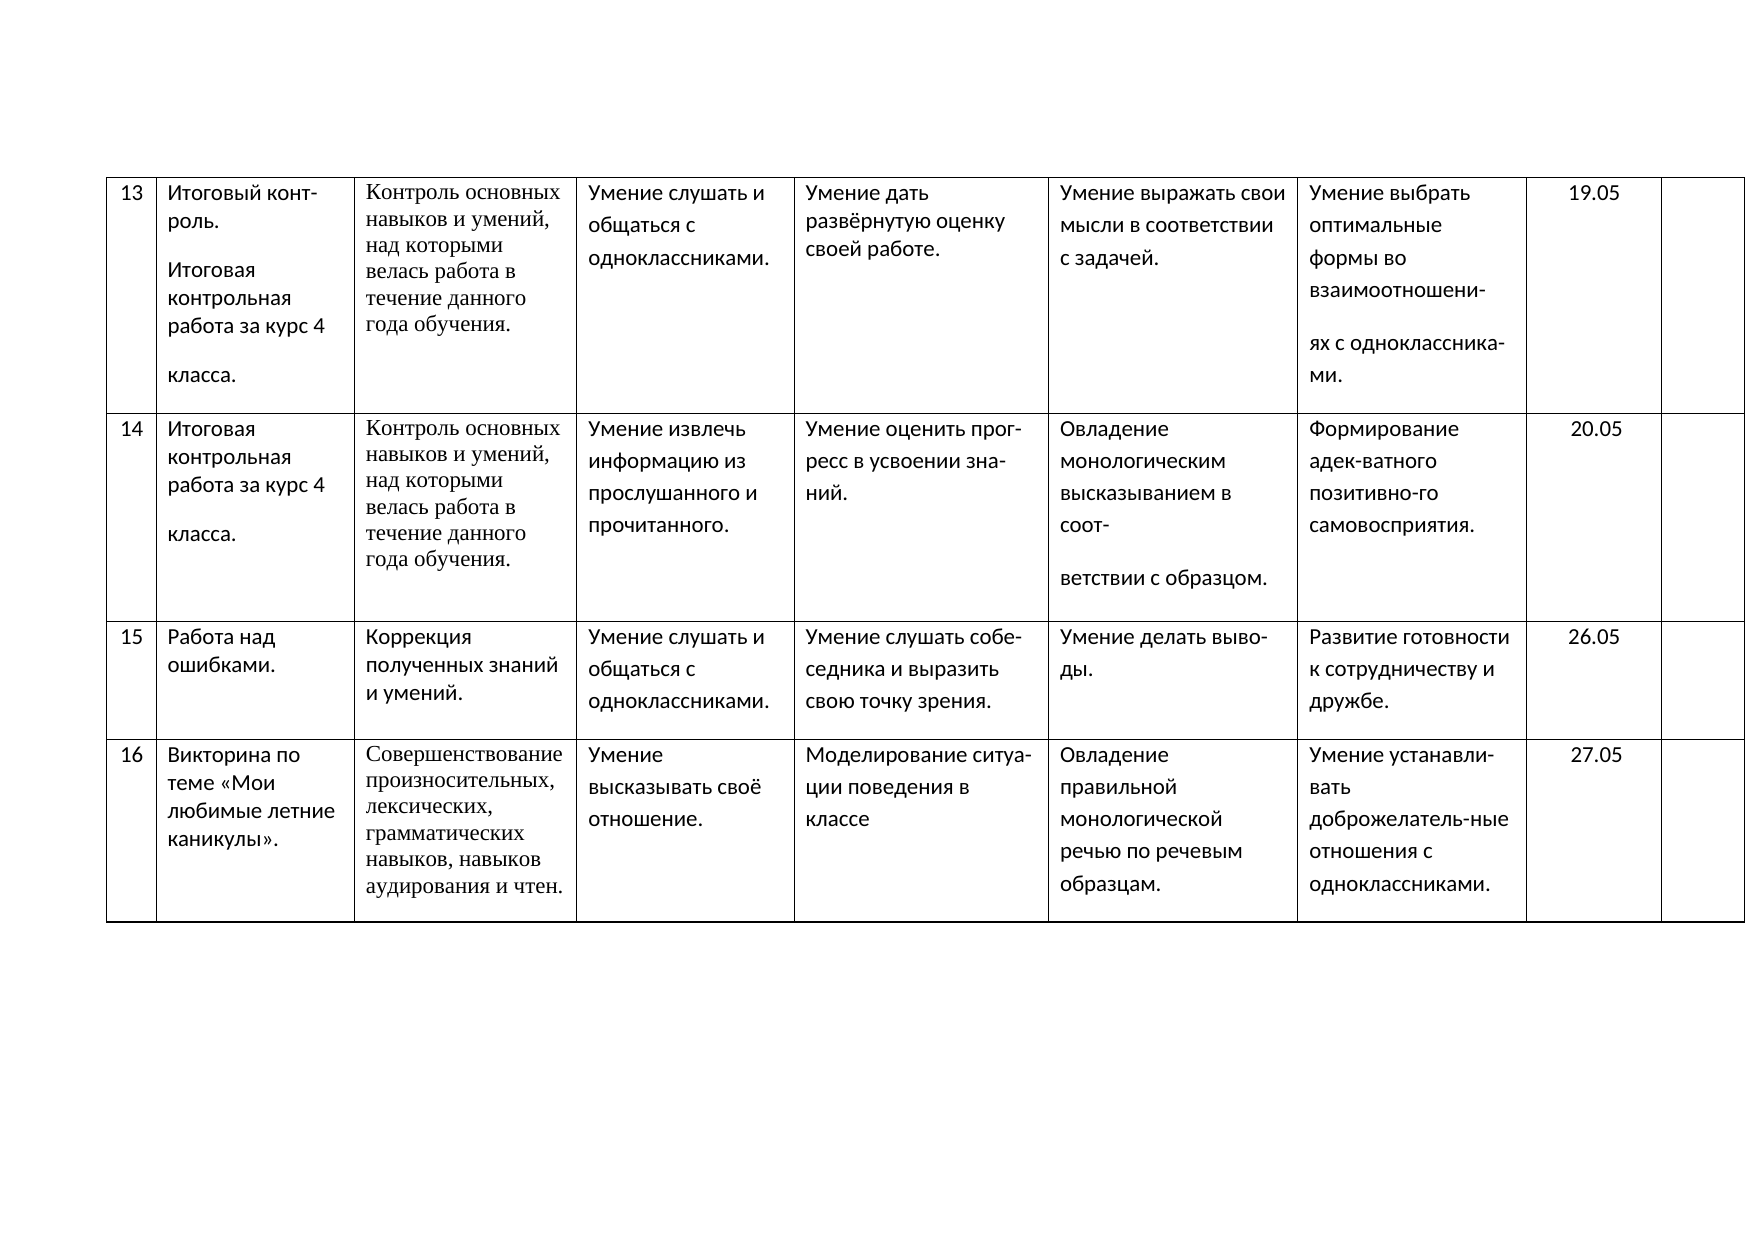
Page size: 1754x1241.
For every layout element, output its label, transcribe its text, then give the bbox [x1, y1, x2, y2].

table_cell Умение выражать свои мысли в соответствии с задачей. [1049, 178, 1297, 413]
table_cell Умение слушать собе-седника и выразить свою точку зрения. [795, 622, 1048, 739]
table_cell 27.05 [1527, 740, 1661, 921]
table_cell 19.05 [1527, 178, 1661, 413]
table_cell 20.05 [1527, 414, 1661, 621]
table_cell Развитие готовности к сотрудничеству и дружбе. [1298, 622, 1526, 739]
table_cell 16 [107, 740, 156, 921]
table_cell Викторина по теме «Мои любимые летние каникулы». [157, 740, 354, 921]
table_cell Коррекция полученных знаний и умений. [355, 622, 576, 739]
table_cell Умение оценить прог-ресс в усвоении зна-ний. [795, 414, 1048, 621]
table_cell Умение дать развёрнутую оценку своей работе. [795, 178, 1048, 413]
table_cell 15 [107, 622, 156, 739]
table_cell [1662, 178, 1744, 413]
table_cell [1662, 414, 1744, 621]
table_cell Совершенствование произносительных, лексических, грамматических навыков, навыков аудирования и чтен. [355, 740, 576, 921]
table_cell Итоговый конт-роль. Итоговая контрольная работа за курс 4 класса. [157, 178, 354, 413]
table_cell Умение устанавли-вать доброжелатель-ные отношения с одноклассниками. [1298, 740, 1526, 921]
table_cell 26.05 [1527, 622, 1661, 739]
table_cell 14 [107, 414, 156, 621]
table_cell Моделирование ситуа-ции поведения в классе [795, 740, 1048, 921]
table_cell Умение слушать и общаться с одноклассниками. [577, 622, 794, 739]
table_cell Умение высказывать своё отношение. [577, 740, 794, 921]
table_cell Овладение монологическим высказыванием в соот- ветствии с образцом. [1049, 414, 1297, 621]
table_cell Контроль основных навыков и умений, над которыми велась работа в течение данного года обучения. [355, 414, 576, 621]
table_cell [1662, 622, 1744, 739]
table_cell Умение извлечь информацию из прослушанного и прочитанного. [577, 414, 794, 621]
table_cell Умение делать выво-ды. [1049, 622, 1297, 739]
table_cell Контроль основных навыков и умений, над которыми велась работа в течение данного года обучения. [355, 178, 576, 413]
table_cell 13 [107, 178, 156, 413]
table_cell Умение выбрать оптимальные формы во взаимоотношени- ях с одноклассника-ми. [1298, 178, 1526, 413]
table_cell Формирование адек-ватного позитивно-го самовосприятия. [1298, 414, 1526, 621]
table_cell [1662, 740, 1744, 921]
table_cell Овладение правильной монологической речью по речевым образцам. [1049, 740, 1297, 921]
table_cell Умение слушать и общаться с одноклассниками. [577, 178, 794, 413]
table_cell Итоговая контрольная работа за курс 4 класса. [157, 414, 354, 621]
table_cell Работа над ошибками. [157, 622, 354, 739]
